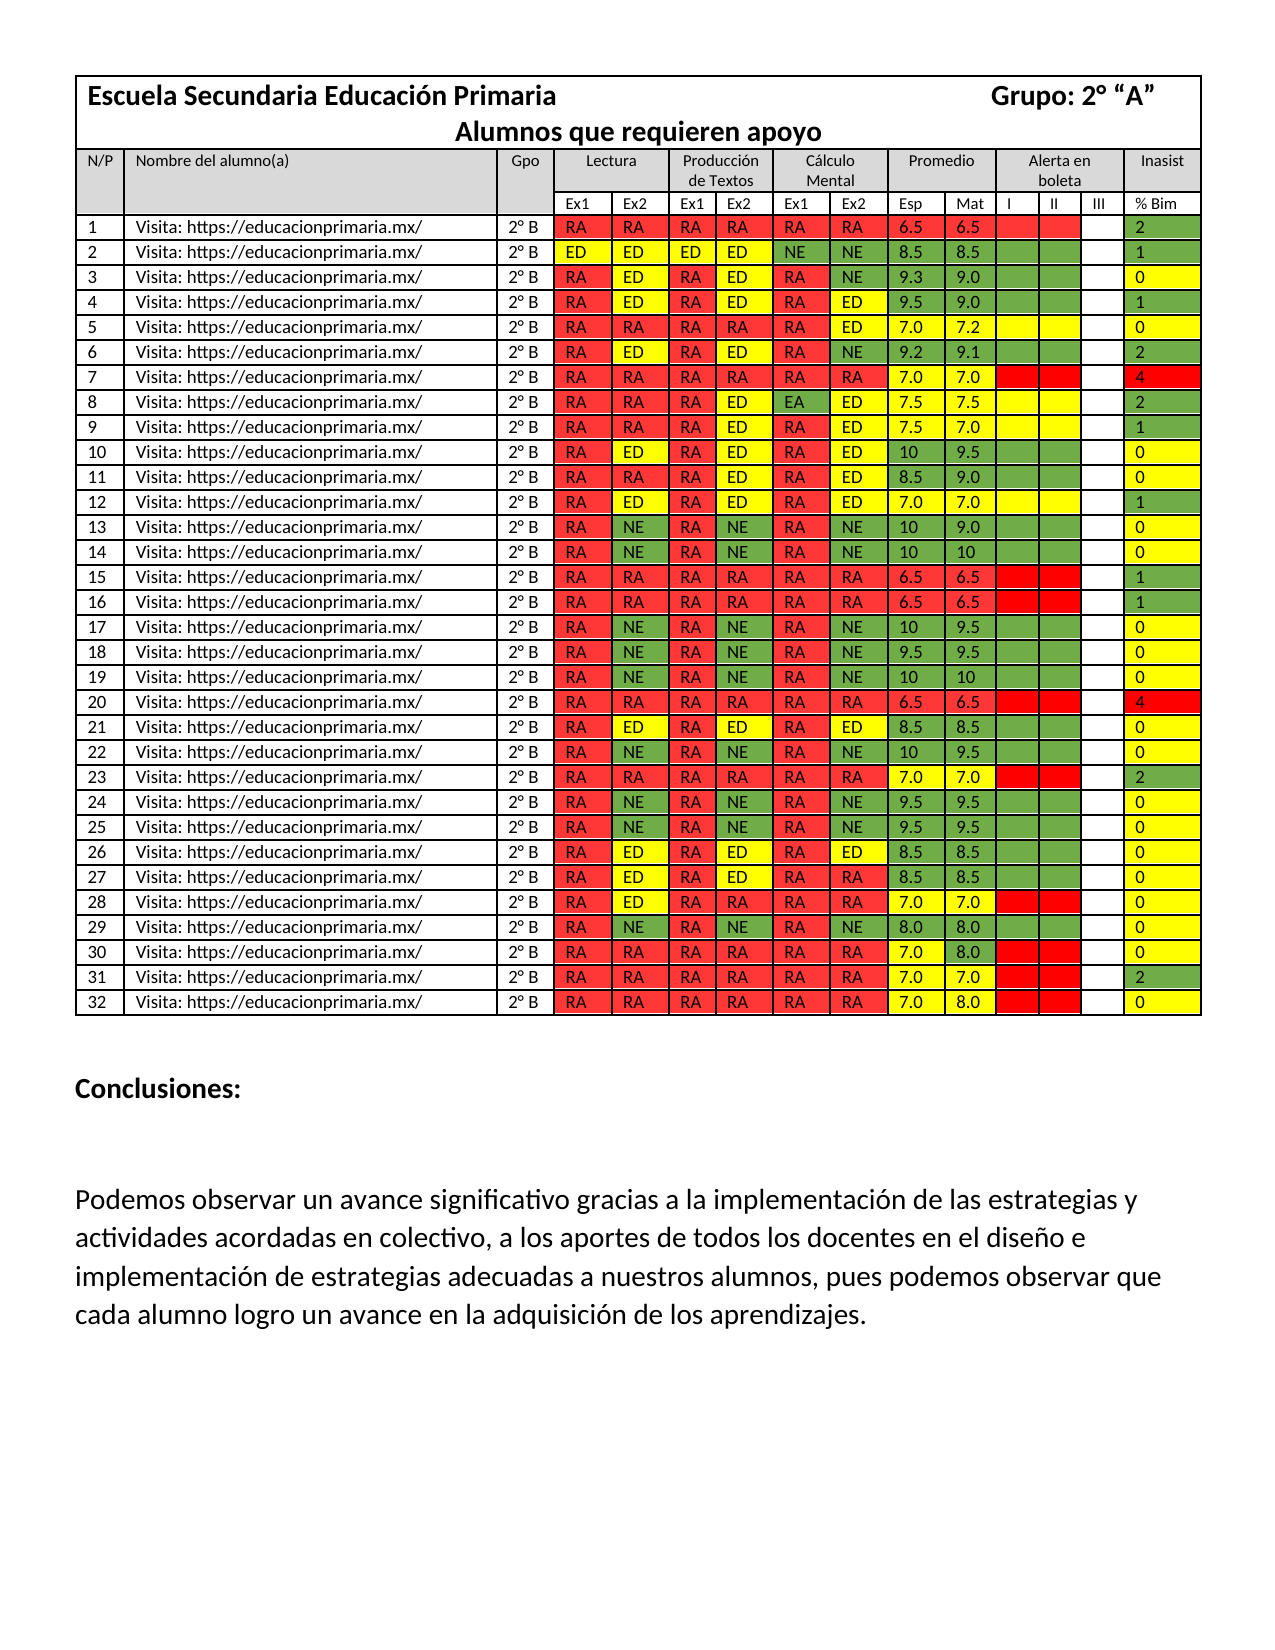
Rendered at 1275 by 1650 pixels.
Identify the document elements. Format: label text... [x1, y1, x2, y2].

table_cell RA [831, 866, 887, 888]
table_cell RA [555, 591, 611, 613]
table_cell 2° B [498, 866, 553, 888]
table_cell ED [670, 241, 715, 263]
text Podemos observar un avance significativo gracias a la implementación de las estrategias y actividades acordadas en colectivo, a los aportes de todos los docentes en el diseño e implementación de estrategias adecuadas a nuestros alumnos, pues podemos observar que cada alumno logro un avance en la adquisición de los aprendizajes. [75, 1181, 1200, 1332]
table_cell RA [613, 566, 668, 588]
table_cell [1040, 316, 1080, 338]
table_cell 1 [1125, 241, 1200, 263]
table_cell 0 [1125, 641, 1200, 663]
table_cell RA [670, 791, 715, 813]
table_cell [1040, 791, 1080, 813]
table_cell 10 [889, 541, 944, 563]
table_cell [1040, 716, 1080, 738]
table_cell 18 [77, 641, 123, 663]
table_cell NE [717, 641, 772, 663]
table_cell RA [831, 966, 887, 988]
table_cell ED [831, 491, 887, 513]
table_cell 10 [889, 441, 944, 463]
table_cell RA [670, 666, 715, 688]
table_cell [1082, 216, 1123, 238]
table_cell 31 [77, 966, 123, 988]
table_cell RA [670, 766, 715, 788]
table_cell RA [555, 966, 611, 988]
table_cell [997, 291, 1038, 313]
table_cell Promedio [889, 150, 995, 191]
table_cell 0 [1125, 816, 1200, 838]
table_cell RA [774, 316, 829, 338]
table_cell 24 [77, 791, 123, 813]
table_cell RA [555, 441, 611, 463]
table_cell ED [613, 491, 668, 513]
table_cell EA [774, 391, 829, 413]
table_cell RA [774, 716, 829, 738]
table_cell NE [831, 266, 887, 288]
table_cell II [1040, 193, 1080, 213]
table_cell RA [670, 691, 715, 713]
table_cell 9.0 [946, 266, 995, 288]
table_cell [997, 991, 1038, 1013]
table_cell RA [555, 666, 611, 688]
table_cell Visita: https://educacionprimaria.mx/ [125, 416, 496, 438]
table_cell RA [555, 916, 611, 938]
table_cell RA [717, 941, 772, 963]
table_cell RA [555, 991, 611, 1013]
table_cell RA [613, 591, 668, 613]
table_cell [1082, 316, 1123, 338]
table_cell RA [774, 791, 829, 813]
table_cell RA [774, 566, 829, 588]
table_cell Visita: https://educacionprimaria.mx/ [125, 541, 496, 563]
table_cell ED [717, 491, 772, 513]
table_cell 29 [77, 916, 123, 938]
table_cell 2° B [498, 566, 553, 588]
table_cell Visita: https://educacionprimaria.mx/ [125, 841, 496, 863]
table_cell 2 [1125, 766, 1200, 788]
table_cell RA [774, 991, 829, 1013]
table_cell RA [831, 891, 887, 913]
table_cell 2° B [498, 241, 553, 263]
table_cell Visita: https://educacionprimaria.mx/ [125, 366, 496, 388]
table_cell ED [613, 266, 668, 288]
table_cell RA [717, 991, 772, 1013]
table_cell RA [774, 616, 829, 638]
table_cell [997, 566, 1038, 588]
table_cell III [1082, 193, 1123, 213]
table_cell Visita: https://educacionprimaria.mx/ [125, 441, 496, 463]
table_cell 2° B [498, 491, 553, 513]
table_cell RA [613, 941, 668, 963]
table_cell 16 [77, 591, 123, 613]
table_cell 0 [1125, 466, 1200, 488]
table_cell RA [555, 391, 611, 413]
table_cell RA [613, 691, 668, 713]
table_cell 9.5 [946, 641, 995, 663]
table_cell 4 [1125, 691, 1200, 713]
table_cell 8.5 [889, 716, 944, 738]
table_cell Visita: https://educacionprimaria.mx/ [125, 716, 496, 738]
table_cell [1040, 641, 1080, 663]
table_cell [997, 616, 1038, 638]
table_cell RA [613, 991, 668, 1013]
table_cell 10 [946, 666, 995, 688]
table_cell 7.0 [889, 891, 944, 913]
table_cell RA [670, 816, 715, 838]
table_cell ED [613, 841, 668, 863]
table_cell RA [670, 341, 715, 363]
table_cell [997, 966, 1038, 988]
table_cell RA [831, 941, 887, 963]
table_cell 11 [77, 466, 123, 488]
table_cell 10 [889, 741, 944, 763]
table_cell 2° B [498, 741, 553, 763]
table_cell RA [774, 216, 829, 238]
table_cell [997, 741, 1038, 763]
table_cell [1040, 691, 1080, 713]
table_cell 6.5 [946, 216, 995, 238]
table_cell RA [613, 366, 668, 388]
table_cell 8.0 [946, 941, 995, 963]
table_cell 2° B [498, 316, 553, 338]
table_cell 1 [1125, 291, 1200, 313]
table_cell Visita: https://educacionprimaria.mx/ [125, 641, 496, 663]
table_cell 2° B [498, 666, 553, 688]
table_cell 7.0 [889, 766, 944, 788]
table_cell RA [670, 641, 715, 663]
table_cell RA [670, 216, 715, 238]
table_cell [1040, 341, 1080, 363]
table_cell RA [555, 866, 611, 888]
table_cell 8.5 [946, 241, 995, 263]
table_cell NE [613, 666, 668, 688]
table_cell RA [670, 316, 715, 338]
table_cell 6.5 [946, 691, 995, 713]
table_cell [1040, 591, 1080, 613]
table_cell RA [613, 416, 668, 438]
table_cell 7.0 [946, 366, 995, 388]
table_cell [1040, 241, 1080, 263]
table_cell [1040, 941, 1080, 963]
table_cell NE [717, 791, 772, 813]
table_cell NE [613, 816, 668, 838]
table_cell 3 [77, 266, 123, 288]
table_cell Visita: https://educacionprimaria.mx/ [125, 966, 496, 988]
table_cell 2 [1125, 341, 1200, 363]
table_cell Visita: https://educacionprimaria.mx/ [125, 991, 496, 1013]
table_cell RA [670, 366, 715, 388]
table_cell 2° B [498, 366, 553, 388]
table_cell ED [717, 391, 772, 413]
table_cell 0 [1125, 266, 1200, 288]
table_cell 6 [77, 341, 123, 363]
table_cell ED [831, 316, 887, 338]
table_cell I [997, 193, 1038, 213]
table_cell RA [670, 516, 715, 538]
table_header Escuela Secundaria Educación Primaria Grupo: 2° “A” Alumnos que requieren apoyo [77, 77, 1200, 148]
table_cell [1082, 816, 1123, 838]
table_cell [1082, 291, 1123, 313]
table_cell [997, 316, 1038, 338]
table_cell [997, 366, 1038, 388]
table_cell N/P [77, 150, 123, 213]
table_cell 22 [77, 741, 123, 763]
table_cell [1082, 916, 1123, 938]
table_cell RA [831, 766, 887, 788]
table_cell [1040, 266, 1080, 288]
table_cell RA [774, 466, 829, 488]
table_cell 25 [77, 816, 123, 838]
table_cell [1040, 891, 1080, 913]
table_cell 6.5 [946, 566, 995, 588]
table_cell RA [555, 366, 611, 388]
table_cell 7.2 [946, 316, 995, 338]
table_cell RA [670, 591, 715, 613]
table_cell 7.0 [889, 366, 944, 388]
table_cell [1082, 941, 1123, 963]
table_cell [1082, 991, 1123, 1013]
table_cell 10 [889, 666, 944, 688]
table_cell RA [774, 816, 829, 838]
text Conclusiones: [75, 1071, 1200, 1106]
table_cell RA [555, 566, 611, 588]
table_cell [1040, 566, 1080, 588]
table_cell 2° B [498, 966, 553, 988]
table_cell 2° B [498, 916, 553, 938]
table_cell Visita: https://educacionprimaria.mx/ [125, 741, 496, 763]
table_cell RA [670, 991, 715, 1013]
table_cell RA [555, 541, 611, 563]
table_cell RA [555, 716, 611, 738]
table_cell Visita: https://educacionprimaria.mx/ [125, 216, 496, 238]
table_cell RA [717, 766, 772, 788]
table_cell 2° B [498, 441, 553, 463]
table_cell 2° B [498, 841, 553, 863]
table_cell RA [717, 691, 772, 713]
table_cell [997, 791, 1038, 813]
table_cell 20 [77, 691, 123, 713]
table_cell Visita: https://educacionprimaria.mx/ [125, 766, 496, 788]
table_cell Visita: https://educacionprimaria.mx/ [125, 691, 496, 713]
table_cell 8 [77, 391, 123, 413]
table_cell RA [774, 866, 829, 888]
table_cell ED [717, 466, 772, 488]
table_cell 7.0 [889, 491, 944, 513]
table_cell [997, 541, 1038, 563]
table_cell RA [670, 441, 715, 463]
table_cell RA [670, 916, 715, 938]
table_cell RA [670, 966, 715, 988]
table_cell Visita: https://educacionprimaria.mx/ [125, 391, 496, 413]
table_cell NE [717, 541, 772, 563]
table_cell NE [613, 916, 668, 938]
table_cell RA [774, 266, 829, 288]
table_cell Visita: https://educacionprimaria.mx/ [125, 891, 496, 913]
table_cell [1082, 541, 1123, 563]
table_cell Producción de Textos [670, 150, 772, 191]
table_cell 6.5 [889, 591, 944, 613]
table_cell ED [717, 241, 772, 263]
table_cell RA [555, 641, 611, 663]
table_cell Visita: https://educacionprimaria.mx/ [125, 816, 496, 838]
table_cell NE [831, 816, 887, 838]
table_cell Gpo [498, 150, 553, 213]
table_cell RA [831, 691, 887, 713]
table_cell RA [670, 291, 715, 313]
table_cell 19 [77, 666, 123, 688]
table_cell [1082, 741, 1123, 763]
table_cell [1082, 466, 1123, 488]
table_cell ED [831, 416, 887, 438]
table_cell 28 [77, 891, 123, 913]
table_cell RA [613, 316, 668, 338]
table_cell NE [613, 541, 668, 563]
table_cell RA [670, 616, 715, 638]
table_cell ED [831, 841, 887, 863]
table_cell 2° B [498, 766, 553, 788]
table_cell 9.0 [946, 291, 995, 313]
table_cell RA [555, 766, 611, 788]
table_cell 9.1 [946, 341, 995, 363]
table_cell 9.5 [889, 291, 944, 313]
table_cell RA [555, 266, 611, 288]
table_cell NE [831, 341, 887, 363]
table_cell 7.5 [946, 391, 995, 413]
table_cell RA [717, 366, 772, 388]
table_cell RA [670, 266, 715, 288]
table_cell [997, 441, 1038, 463]
table_cell NE [831, 616, 887, 638]
table_cell 1 [1125, 416, 1200, 438]
table_cell 10 [77, 441, 123, 463]
table_cell [1040, 741, 1080, 763]
table_cell 2° B [498, 391, 553, 413]
table_cell [1040, 616, 1080, 638]
table_cell NE [613, 616, 668, 638]
table_cell NE [613, 516, 668, 538]
table_cell [1082, 891, 1123, 913]
table_cell 7.0 [889, 316, 944, 338]
table_cell RA [555, 816, 611, 838]
table_cell Visita: https://educacionprimaria.mx/ [125, 591, 496, 613]
table_cell 2° B [498, 341, 553, 363]
table_cell 8.5 [889, 866, 944, 888]
table_cell Visita: https://educacionprimaria.mx/ [125, 616, 496, 638]
table_cell [1082, 366, 1123, 388]
table_cell RA [555, 891, 611, 913]
table_cell NE [831, 641, 887, 663]
table_cell 10 [889, 516, 944, 538]
table_cell [997, 916, 1038, 938]
table_cell Cálculo Mental [774, 150, 887, 191]
table_cell 2° B [498, 891, 553, 913]
table_cell 12 [77, 491, 123, 513]
table_cell Visita: https://educacionprimaria.mx/ [125, 241, 496, 263]
table_cell [1040, 541, 1080, 563]
table_cell RA [613, 966, 668, 988]
table_cell [997, 416, 1038, 438]
table_cell NE [613, 741, 668, 763]
table_cell Visita: https://educacionprimaria.mx/ [125, 916, 496, 938]
table_cell ED [831, 291, 887, 313]
table_cell RA [670, 416, 715, 438]
table_cell 2° B [498, 941, 553, 963]
table_cell [997, 591, 1038, 613]
table_cell [1040, 916, 1080, 938]
table_cell 9.5 [946, 616, 995, 638]
table_cell RA [613, 466, 668, 488]
table_cell 0 [1125, 891, 1200, 913]
table_cell Esp [889, 193, 944, 213]
table_cell 0 [1125, 741, 1200, 763]
table_cell RA [555, 841, 611, 863]
table_cell RA [717, 566, 772, 588]
table_cell [1082, 866, 1123, 888]
table_cell Visita: https://educacionprimaria.mx/ [125, 791, 496, 813]
table_cell NE [717, 816, 772, 838]
table_cell 9.0 [946, 466, 995, 488]
table_cell RA [831, 591, 887, 613]
table_cell RA [670, 741, 715, 763]
table_cell 8.5 [889, 241, 944, 263]
table_cell Ex2 [831, 193, 887, 213]
table_cell 0 [1125, 791, 1200, 813]
table_cell 7.0 [946, 766, 995, 788]
table_cell 0 [1125, 316, 1200, 338]
table_cell NE [613, 791, 668, 813]
table_cell [1040, 666, 1080, 688]
table_cell 8.5 [946, 866, 995, 888]
table_cell RA [774, 666, 829, 688]
table_cell 8.5 [889, 466, 944, 488]
table_cell 10 [889, 616, 944, 638]
table_cell ED [831, 441, 887, 463]
table_cell 2° B [498, 716, 553, 738]
table_cell 0 [1125, 616, 1200, 638]
table_cell 2 [1125, 966, 1200, 988]
table_cell Ex2 [717, 193, 772, 213]
table_cell RA [670, 941, 715, 963]
table_cell [997, 841, 1038, 863]
table_cell Ex1 [555, 193, 611, 213]
table_cell 8.0 [889, 916, 944, 938]
table_cell 2° B [498, 541, 553, 563]
table_cell 2° B [498, 591, 553, 613]
table_cell ED [717, 291, 772, 313]
table_cell 2° B [498, 816, 553, 838]
table_cell RA [555, 791, 611, 813]
table_cell [1082, 666, 1123, 688]
table_cell 6.5 [946, 591, 995, 613]
table_cell 7.0 [946, 491, 995, 513]
table_cell ED [717, 266, 772, 288]
table_cell RA [774, 841, 829, 863]
table_cell 30 [77, 941, 123, 963]
table_cell [997, 216, 1038, 238]
table_cell RA [774, 341, 829, 363]
table_cell RA [670, 541, 715, 563]
table_cell RA [555, 341, 611, 363]
table_cell 9.2 [889, 341, 944, 363]
table_cell RA [555, 291, 611, 313]
table_cell 2° B [498, 416, 553, 438]
table_cell RA [774, 691, 829, 713]
table_cell RA [774, 541, 829, 563]
table_cell [1082, 716, 1123, 738]
table_cell [1040, 466, 1080, 488]
table_cell RA [555, 691, 611, 713]
table_cell 10 [946, 541, 995, 563]
table_cell [1082, 391, 1123, 413]
table_cell 17 [77, 616, 123, 638]
table_cell [1040, 966, 1080, 988]
table_cell 9.5 [889, 816, 944, 838]
table_cell 0 [1125, 916, 1200, 938]
table_cell 32 [77, 991, 123, 1013]
table_cell NE [831, 741, 887, 763]
table_cell 2° B [498, 641, 553, 663]
table_cell ED [717, 441, 772, 463]
table_cell ED [717, 716, 772, 738]
table_cell [1040, 366, 1080, 388]
table_cell RA [774, 291, 829, 313]
table_cell [1082, 766, 1123, 788]
table_cell ED [613, 891, 668, 913]
table_cell 7.0 [946, 891, 995, 913]
table_cell [1082, 691, 1123, 713]
table_cell [1082, 416, 1123, 438]
table_cell ED [717, 416, 772, 438]
table_cell RA [774, 516, 829, 538]
table_cell 7.0 [889, 966, 944, 988]
table_cell 0 [1125, 991, 1200, 1013]
table_cell ED [831, 391, 887, 413]
table_cell RA [555, 941, 611, 963]
table_cell NE [717, 916, 772, 938]
table_cell Visita: https://educacionprimaria.mx/ [125, 316, 496, 338]
table_cell 13 [77, 516, 123, 538]
table_cell [1040, 816, 1080, 838]
table_cell RA [831, 566, 887, 588]
table_cell 9.3 [889, 266, 944, 288]
table_cell 1 [1125, 491, 1200, 513]
table_cell ED [613, 441, 668, 463]
table_cell Visita: https://educacionprimaria.mx/ [125, 566, 496, 588]
table_cell [1082, 266, 1123, 288]
table_cell 1 [1125, 591, 1200, 613]
table_cell Visita: https://educacionprimaria.mx/ [125, 491, 496, 513]
table_cell 2 [1125, 391, 1200, 413]
table_cell RA [774, 641, 829, 663]
table_cell 4 [77, 291, 123, 313]
table_cell RA [717, 591, 772, 613]
table_cell 9.0 [946, 516, 995, 538]
table_cell Ex1 [670, 193, 715, 213]
table_cell 9 [77, 416, 123, 438]
table_cell [1082, 841, 1123, 863]
table_cell [1082, 441, 1123, 463]
table_cell RA [717, 966, 772, 988]
table_cell 7.0 [946, 966, 995, 988]
table_cell ED [613, 866, 668, 888]
table_cell Lectura [555, 150, 668, 191]
table_cell [1040, 516, 1080, 538]
table_cell [997, 491, 1038, 513]
table_cell 0 [1125, 541, 1200, 563]
table_cell [997, 341, 1038, 363]
table_cell NE [831, 241, 887, 263]
table_cell NE [717, 666, 772, 688]
table_cell [1082, 966, 1123, 988]
table_cell 2° B [498, 216, 553, 238]
table_cell RA [670, 891, 715, 913]
table_cell 7.0 [946, 416, 995, 438]
table_cell [1082, 591, 1123, 613]
table_cell [997, 816, 1038, 838]
table_cell RA [670, 566, 715, 588]
table_cell ED [717, 341, 772, 363]
table_cell NE [831, 666, 887, 688]
table_cell RA [774, 491, 829, 513]
table_cell 2° B [498, 791, 553, 813]
table_cell [1082, 791, 1123, 813]
table_cell RA [670, 841, 715, 863]
table_cell Visita: https://educacionprimaria.mx/ [125, 341, 496, 363]
table_cell [1040, 441, 1080, 463]
table_cell [1040, 391, 1080, 413]
table_cell 14 [77, 541, 123, 563]
table_cell 2° B [498, 991, 553, 1013]
table_cell 27 [77, 866, 123, 888]
table_cell Visita: https://educacionprimaria.mx/ [125, 666, 496, 688]
table_cell RA [555, 466, 611, 488]
table_cell 2° B [498, 466, 553, 488]
table_cell 2 [1125, 216, 1200, 238]
table_cell NE [717, 741, 772, 763]
table_cell 0 [1125, 866, 1200, 888]
table_cell NE [831, 916, 887, 938]
table_cell % Bim [1125, 193, 1200, 213]
table_cell [997, 391, 1038, 413]
table_cell RA [670, 866, 715, 888]
table_cell [997, 716, 1038, 738]
table_cell [1082, 641, 1123, 663]
table_cell [997, 766, 1038, 788]
table_cell [1040, 491, 1080, 513]
table_cell 4 [1125, 366, 1200, 388]
table_cell 0 [1125, 941, 1200, 963]
table_cell RA [774, 891, 829, 913]
table_cell ED [613, 341, 668, 363]
table_cell RA [555, 516, 611, 538]
table_cell 9.5 [889, 641, 944, 663]
table_cell [997, 891, 1038, 913]
table_cell [1082, 566, 1123, 588]
table_cell RA [555, 491, 611, 513]
table_cell 8.5 [946, 841, 995, 863]
table_cell RA [774, 591, 829, 613]
table_cell 23 [77, 766, 123, 788]
table_cell RA [831, 216, 887, 238]
table_cell [1040, 991, 1080, 1013]
table_cell 6.5 [889, 566, 944, 588]
table_cell RA [774, 766, 829, 788]
table_cell NE [613, 641, 668, 663]
table_cell 15 [77, 566, 123, 588]
table_cell 2° B [498, 266, 553, 288]
table_cell [997, 641, 1038, 663]
table_cell [1040, 866, 1080, 888]
table_cell 21 [77, 716, 123, 738]
table_cell ED [717, 841, 772, 863]
table_cell ED [831, 466, 887, 488]
table_cell Visita: https://educacionprimaria.mx/ [125, 466, 496, 488]
table_cell RA [613, 391, 668, 413]
table_cell [1082, 341, 1123, 363]
table_cell 8.5 [889, 841, 944, 863]
table_cell [1082, 516, 1123, 538]
table_cell RA [670, 716, 715, 738]
table_cell 5 [77, 316, 123, 338]
table_cell Ex2 [613, 193, 668, 213]
table_cell Visita: https://educacionprimaria.mx/ [125, 866, 496, 888]
table_cell 7.5 [889, 416, 944, 438]
table_cell 9.5 [946, 741, 995, 763]
table_cell Visita: https://educacionprimaria.mx/ [125, 516, 496, 538]
table_cell ED [613, 241, 668, 263]
table_cell ED [613, 716, 668, 738]
table_cell 2° B [498, 691, 553, 713]
table_cell [1082, 491, 1123, 513]
table_cell RA [555, 616, 611, 638]
table_cell 6.5 [889, 691, 944, 713]
table_cell 0 [1125, 441, 1200, 463]
table_cell Visita: https://educacionprimaria.mx/ [125, 291, 496, 313]
table_cell 2 [77, 241, 123, 263]
table_cell 8.5 [946, 716, 995, 738]
table_cell [997, 866, 1038, 888]
table_cell 0 [1125, 516, 1200, 538]
table_cell RA [774, 441, 829, 463]
table_cell ED [613, 291, 668, 313]
table_cell [1082, 616, 1123, 638]
table_cell [997, 266, 1038, 288]
table_cell 0 [1125, 666, 1200, 688]
table_cell [1040, 416, 1080, 438]
table_cell Alerta en boleta [997, 150, 1123, 191]
table_cell RA [555, 741, 611, 763]
table_cell Ex1 [774, 193, 829, 213]
table_cell ED [831, 716, 887, 738]
table_cell [997, 691, 1038, 713]
table_cell RA [774, 941, 829, 963]
table_cell 9.5 [946, 791, 995, 813]
table_cell RA [555, 416, 611, 438]
table_cell 7.0 [889, 991, 944, 1013]
table_cell 0 [1125, 716, 1200, 738]
table_cell 9.5 [889, 791, 944, 813]
table_cell Visita: https://educacionprimaria.mx/ [125, 266, 496, 288]
table_cell RA [774, 366, 829, 388]
table_cell [1040, 291, 1080, 313]
table_cell NE [831, 516, 887, 538]
table_cell Mat [946, 193, 995, 213]
table_cell 6.5 [889, 216, 944, 238]
table_cell 2° B [498, 516, 553, 538]
table_cell [1040, 216, 1080, 238]
table_cell RA [613, 766, 668, 788]
table_cell [997, 666, 1038, 688]
table_cell [1040, 841, 1080, 863]
table_cell [997, 241, 1038, 263]
table_cell 1 [1125, 566, 1200, 588]
table_cell RA [613, 216, 668, 238]
table_cell NE [717, 616, 772, 638]
table_cell 8.0 [946, 991, 995, 1013]
table_cell ED [555, 241, 611, 263]
table_cell 26 [77, 841, 123, 863]
table_cell RA [774, 741, 829, 763]
table_cell RA [831, 366, 887, 388]
table_cell RA [670, 491, 715, 513]
table_cell RA [717, 216, 772, 238]
table_cell 8.0 [946, 916, 995, 938]
table_cell 0 [1125, 841, 1200, 863]
table_cell 7.0 [889, 941, 944, 963]
table_cell Inasist [1125, 150, 1200, 191]
table_cell RA [774, 416, 829, 438]
table_cell Visita: https://educacionprimaria.mx/ [125, 941, 496, 963]
table_cell RA [717, 316, 772, 338]
table_cell [997, 466, 1038, 488]
table_cell Nombre del alumno(a) [125, 150, 496, 213]
table_cell [1040, 766, 1080, 788]
table_cell RA [555, 216, 611, 238]
table_cell NE [831, 541, 887, 563]
table_cell 7.5 [889, 391, 944, 413]
table_cell 2° B [498, 291, 553, 313]
table_cell 1 [77, 216, 123, 238]
table_cell 9.5 [946, 816, 995, 838]
table_cell NE [774, 241, 829, 263]
table_cell RA [670, 466, 715, 488]
table_cell NE [717, 516, 772, 538]
table_cell ED [717, 866, 772, 888]
table_cell [1082, 241, 1123, 263]
table_cell RA [774, 916, 829, 938]
table_cell RA [774, 966, 829, 988]
table_cell [997, 941, 1038, 963]
table_cell 7 [77, 366, 123, 388]
table_cell 9.5 [946, 441, 995, 463]
table_cell RA [831, 991, 887, 1013]
table_cell NE [831, 791, 887, 813]
table_cell RA [670, 391, 715, 413]
table_cell RA [555, 316, 611, 338]
table_cell RA [717, 891, 772, 913]
table_cell 2° B [498, 616, 553, 638]
table_cell [997, 516, 1038, 538]
